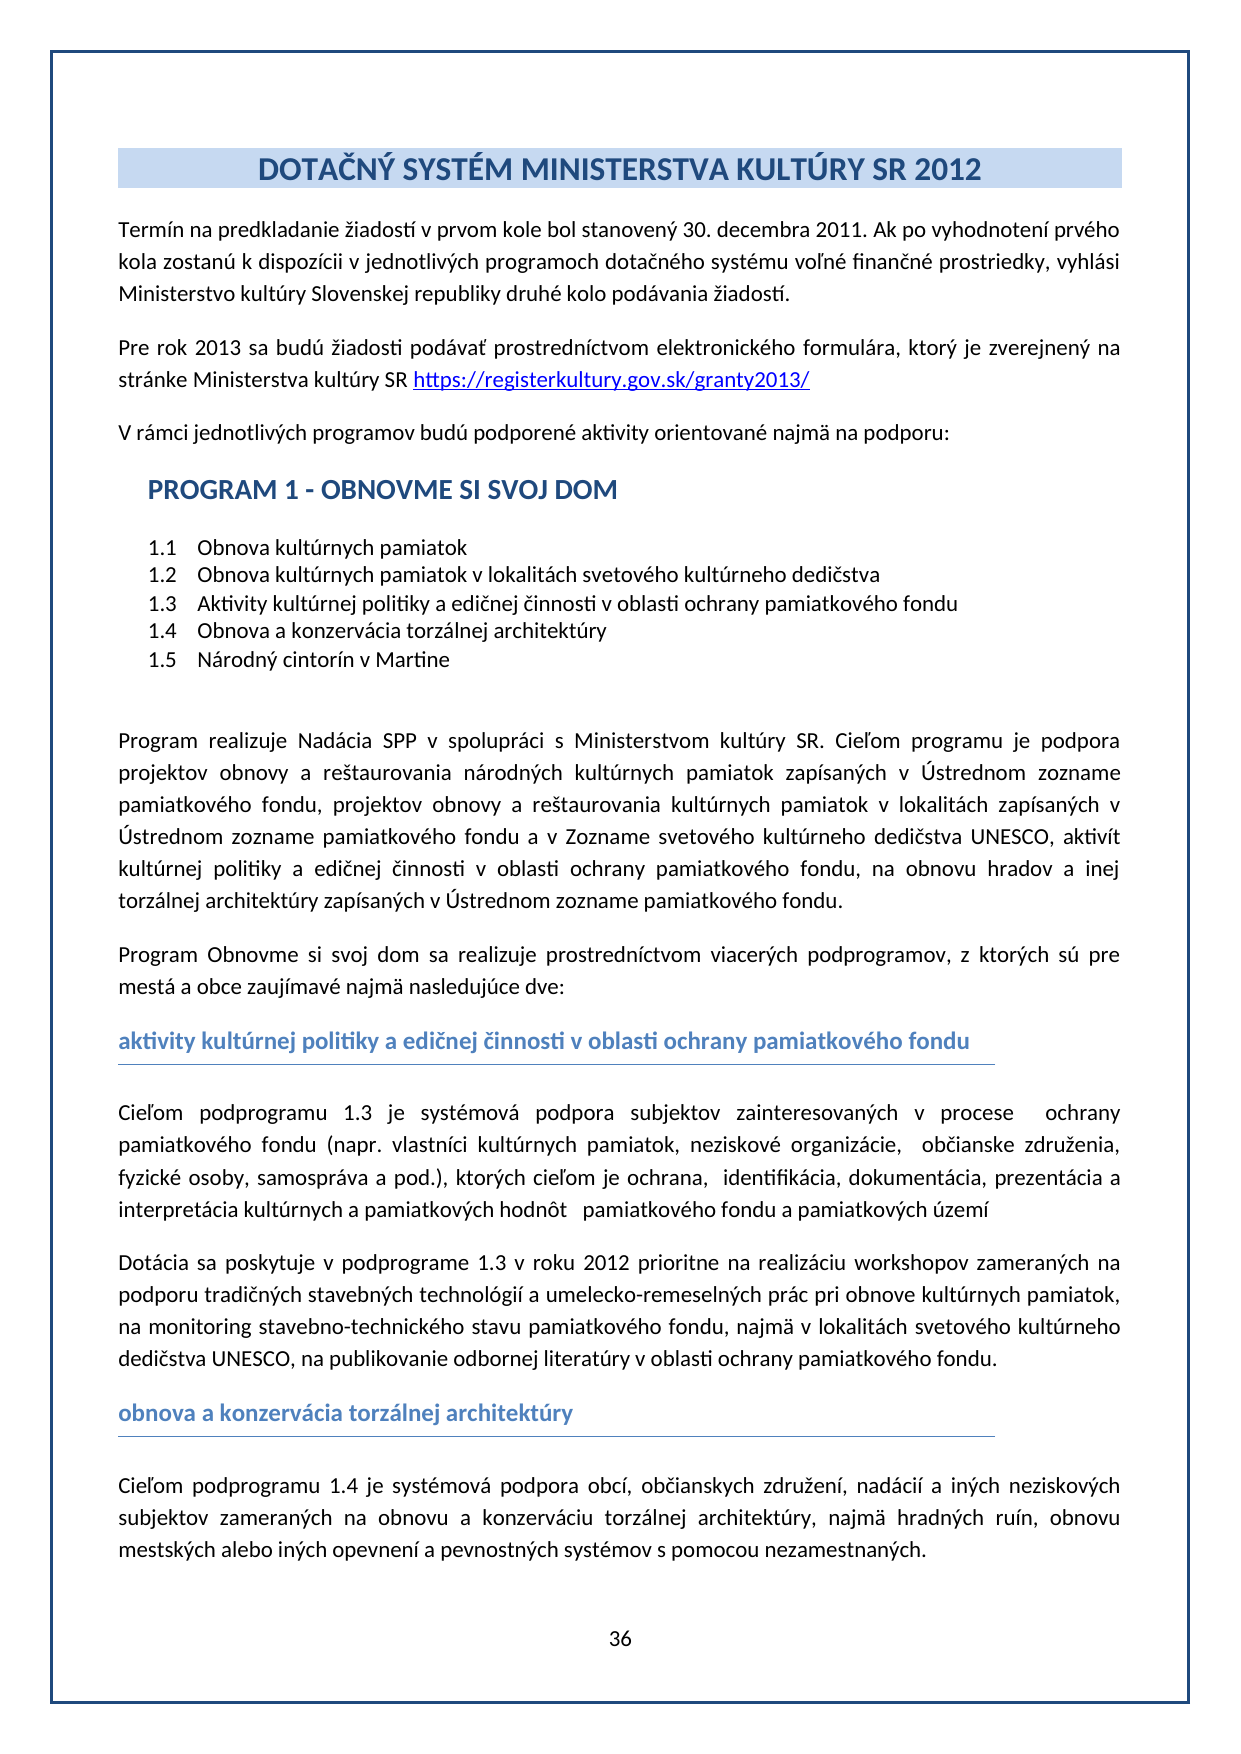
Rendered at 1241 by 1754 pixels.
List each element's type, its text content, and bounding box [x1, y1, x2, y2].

text 1.4 Obnova a konzervácia torzálnej architektúry [148, 617, 1093, 645]
subtitle obnova a konzervácia torzálnej architektúry [118, 1398, 995, 1436]
text Program Obnovme si svoj dom sa realizuje prostredníctvom viacerých podprogramov, z ktorých sú pre mestá a obce zaujímavé najmä nasledujúce dve: [118, 940, 1122, 1000]
text V rámci jednotlivých programov budú podporené aktivity orientované najmä na podporu: [118, 418, 1122, 446]
text 1.5 Národný cintorín v Martine [148, 645, 1093, 673]
subtitle DOTAČNÝ SYSTÉM MINISTERSTVA KULTÚRY SR 2012 [118, 148, 1122, 188]
text Pre rok 2013 sa budú žiadosti podávať prostredníctvom elektronického formulára, ktorý je zverejnený na stránke Ministerstva kultúry SR https://registerkultury.gov.sk/granty2013/ [118, 333, 1122, 393]
subtitle aktivity kultúrnej politiky a edičnej činnosti v oblasti ochrany pamiatkového fondu [118, 1025, 995, 1064]
text 1.3 Aktivity kultúrnej politiky a edičnej činnosti v oblasti ochrany pamiatkového fondu [148, 589, 1093, 617]
text Cieľom podprogramu 1.4 je systémová podpora obcí, občianskych združení, nadácií a iných neziskových subjektov zameraných na obnovu a konzerváciu torzálnej architektúry, najmä hradných ruín, obnovu mestských alebo iných opevnení a pevnostných systémov s pomocou nezamestnaných. [118, 1471, 1122, 1563]
text 1.1 Obnova kultúrnych pamiatok [148, 533, 1093, 561]
text 1.2 Obnova kultúrnych pamiatok v lokalitách svetového kultúrneho dedičstva [148, 561, 1093, 589]
text Dotácia sa poskytuje v podprograme 1.3 v roku 2012 prioritne na realizáciu workshopov zameraných na podporu tradičných stavebných technológií a umelecko-remeselných prác pri obnove kultúrnych pamiatok, na monitoring stavebno-technického stavu pamiatkového fondu, najmä v lokalitách svetového kultúrneho dedičstva UNESCO, na publikovanie odbornej literatúry v oblasti ochrany pamiatkového fondu. [118, 1248, 1122, 1373]
subtitle PROGRAM 1 - OBNOVME SI SVOJ DOM [148, 471, 1122, 506]
text Termín na predkladanie žiadostí v prvom kole bol stanovený 30. decembra 2011. Ak po vyhodnotení prvého kola zostanú k dispozícii v jednotlivých programoch dotačného systému voľné finančné prostriedky, vyhlási Ministerstvo kultúry Slovenskej republiky druhé kolo podávania žiadostí. [118, 215, 1122, 308]
text Cieľom podprogramu 1.3 je systémová podpora subjektov zainteresovaných v procese ochrany pamiatkového fondu (napr. vlastníci kultúrnych pamiatok, neziskové organizácie, občianske združenia, fyzické osoby, samospráva a pod.), ktorých cieľom je ochrana, identifikácia, dokumentácia, prezentácia a interpretácia kultúrnych a pamiatkových hodnôt pamiatkového fondu a pamiatkových území [118, 1098, 1122, 1223]
text Program realizuje Nadácia SPP v spolupráci s Ministerstvom kultúry SR. Cieľom programu je podpora projektov obnovy a reštaurovania národných kultúrnych pamiatok zapísaných v Ústrednom zozname pamiatkového fondu, projektov obnovy a reštaurovania kultúrnych pamiatok v lokalitách zapísaných v Ústrednom zozname pamiatkového fondu a v Zozname svetového kultúrneho dedičstva UNESCO, aktivít kultúrnej politiky a edičnej činnosti v oblasti ochrany pamiatkového fondu, na obnovu hradov a inej torzálnej architektúry zapísaných v Ústrednom zozname pamiatkového fondu. [118, 726, 1122, 915]
